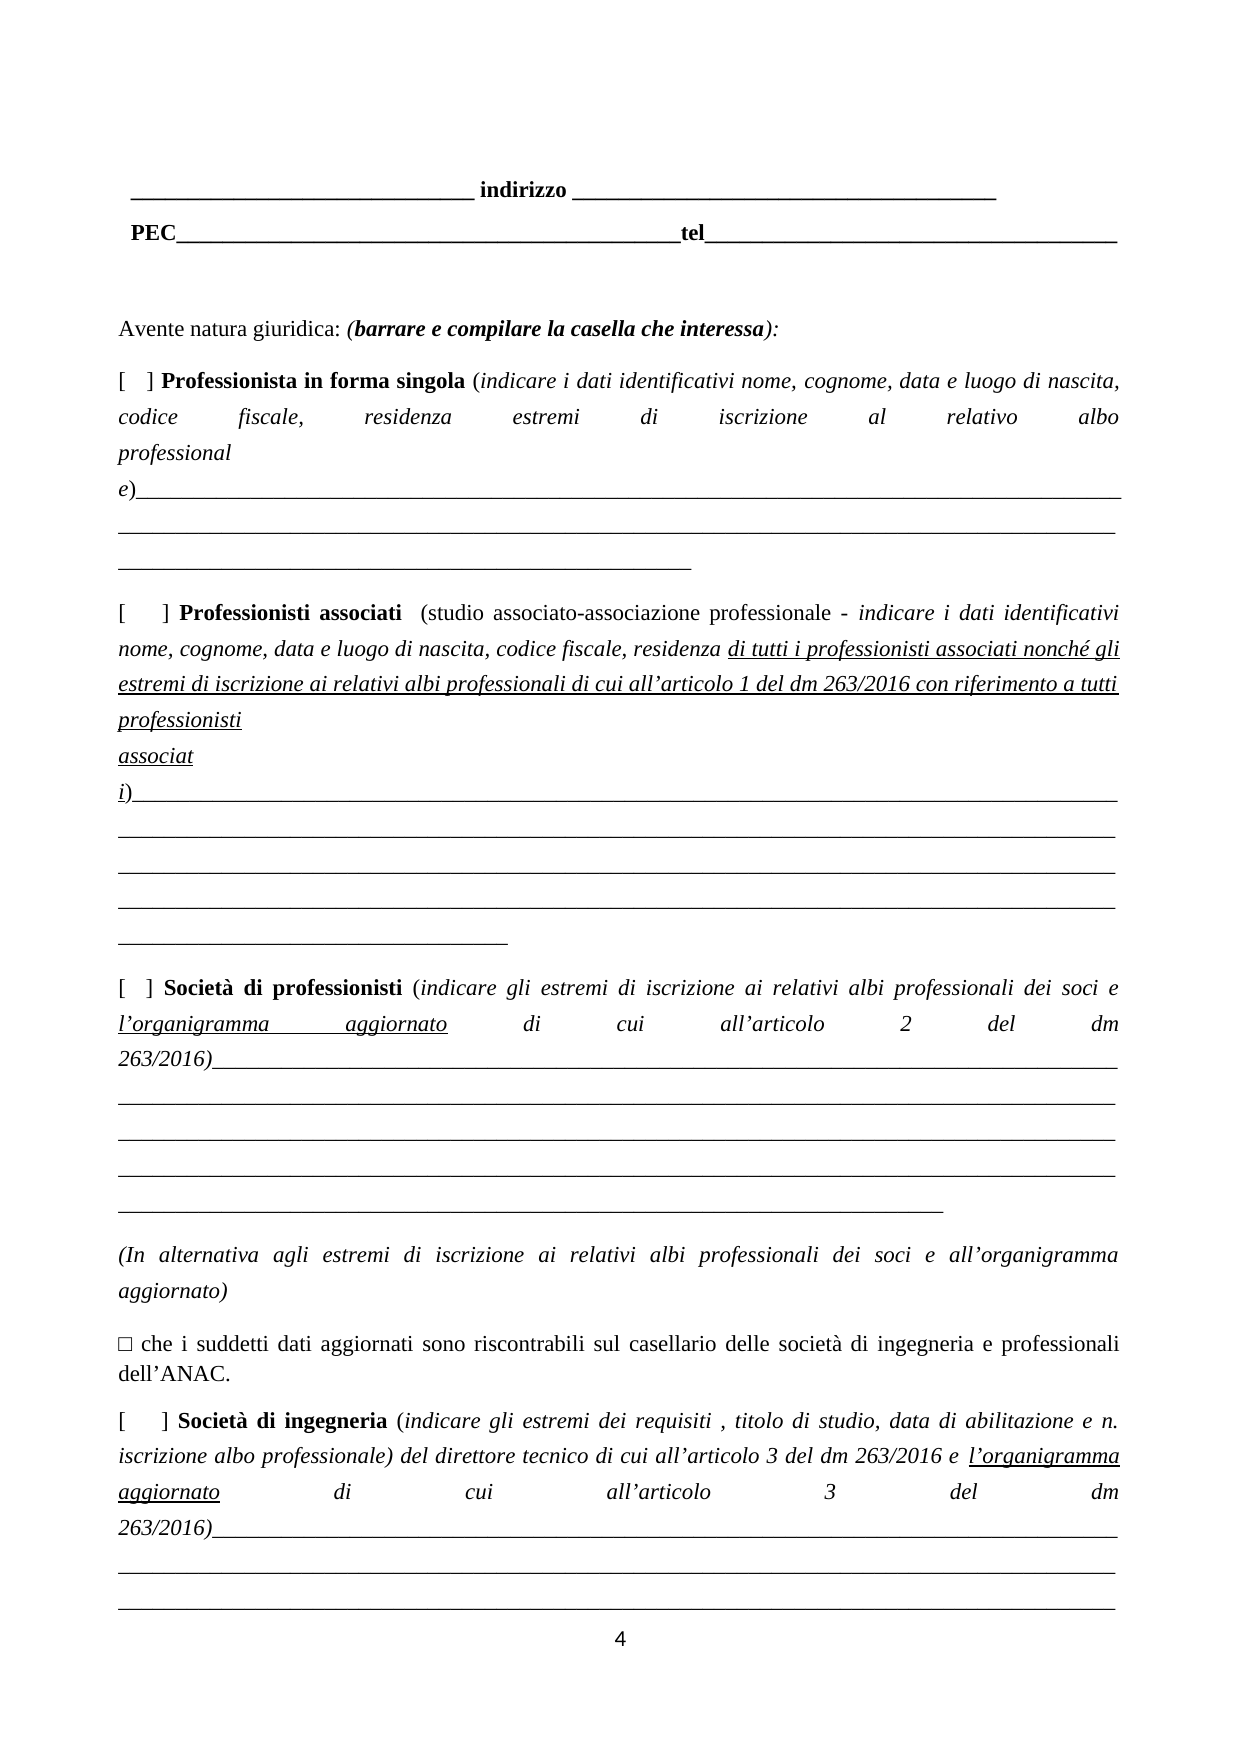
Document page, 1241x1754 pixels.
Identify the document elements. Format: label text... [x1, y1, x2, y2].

text PEC____________________________________________tel____________________________________ [131, 219, 1122, 245]
text [ ] Società di professionisti (indicare gli estremi di iscrizione ai relativi albi professionali dei soci e l’organigramma aggiornato di cui all’articolo 2 del dm 263/2016)____________________________________________________________________________________________________________________________________________________________________________________________________________________________________________________________________________________________________________________________________________________________________________________________________________________________ [118, 974, 1122, 1215]
text [ ] Professionista in forma singola (indicare i dati identificativi nome, cognome, data e luogo di nascita, codice fiscale, residenza estremi di iscrizione al relativo albo professionale)_______________________________________________________________________________________________________________________________________________________________________________________________________________________________ [118, 367, 1122, 573]
text (In alternativa agli estremi di iscrizione ai relativi albi professionali dei soci e all’organigramma aggiornato) [118, 1241, 1122, 1303]
text □ che i suddetti dati aggiornati sono riscontrabili sul casellario delle società di ingegneria e professionali dell’ANAC. [118, 1329, 1122, 1386]
text [ ] Professionisti associati (studio associato-associazione professionale - indicare i dati identificativi nome, cognome, data e luogo di nascita, codice fiscale, residenza di tutti i professionisti associati nonché gli estremi di iscrizione ai relativi albi professionali di cui all’articolo 1 del dm 263/2016 con riferimento a tutti professionisti associati)_____________________________________________________________________________________________________________________________________________________________________________________________________________________________________________________________________________________________________________________________________________________________________________________________ [118, 599, 1122, 948]
text ______________________________ indirizzo _____________________________________ [131, 176, 1122, 202]
text Avente natura giuridica: (barrare e compilare la casella che interessa): [118, 314, 1122, 341]
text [118, 1407, 1122, 1612]
